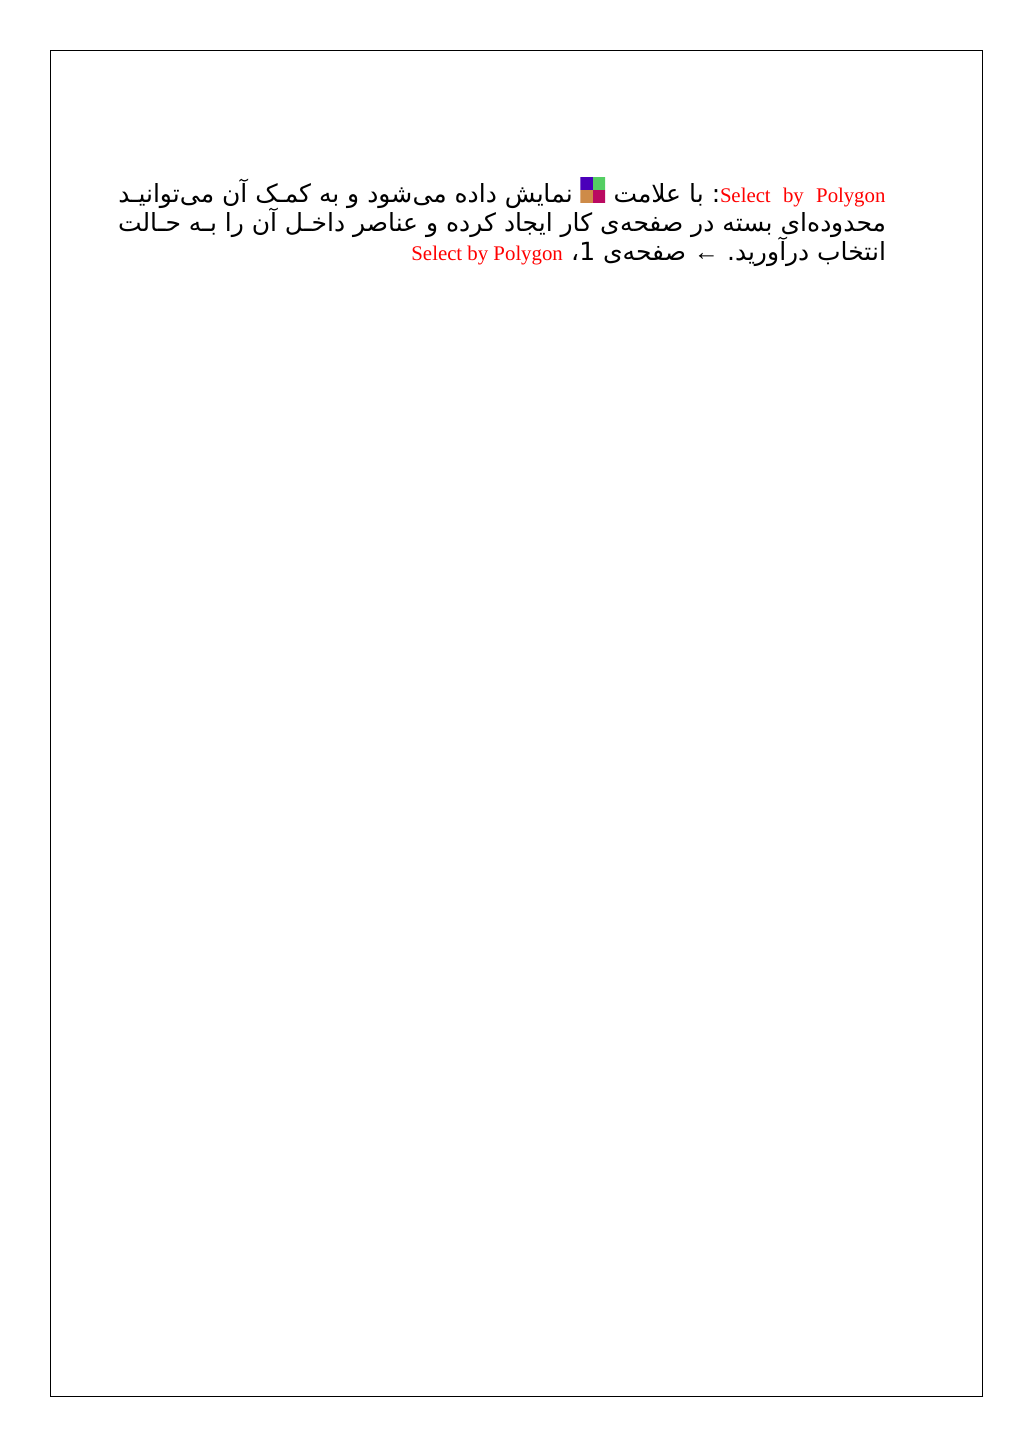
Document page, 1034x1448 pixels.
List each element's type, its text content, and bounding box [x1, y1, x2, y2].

text Select by Polygon: با علامت نمایش داده می‌شود و به کمک آن می‌توانید محدوده‌ای بسته در صفحه‌ی کار ایجاد کرده و عناصر داخل آن را به حالت انتخاب درآورید. ← صفحه‌ی 1، Select by Polygon [118, 177, 886, 267]
picture [580, 177, 606, 203]
